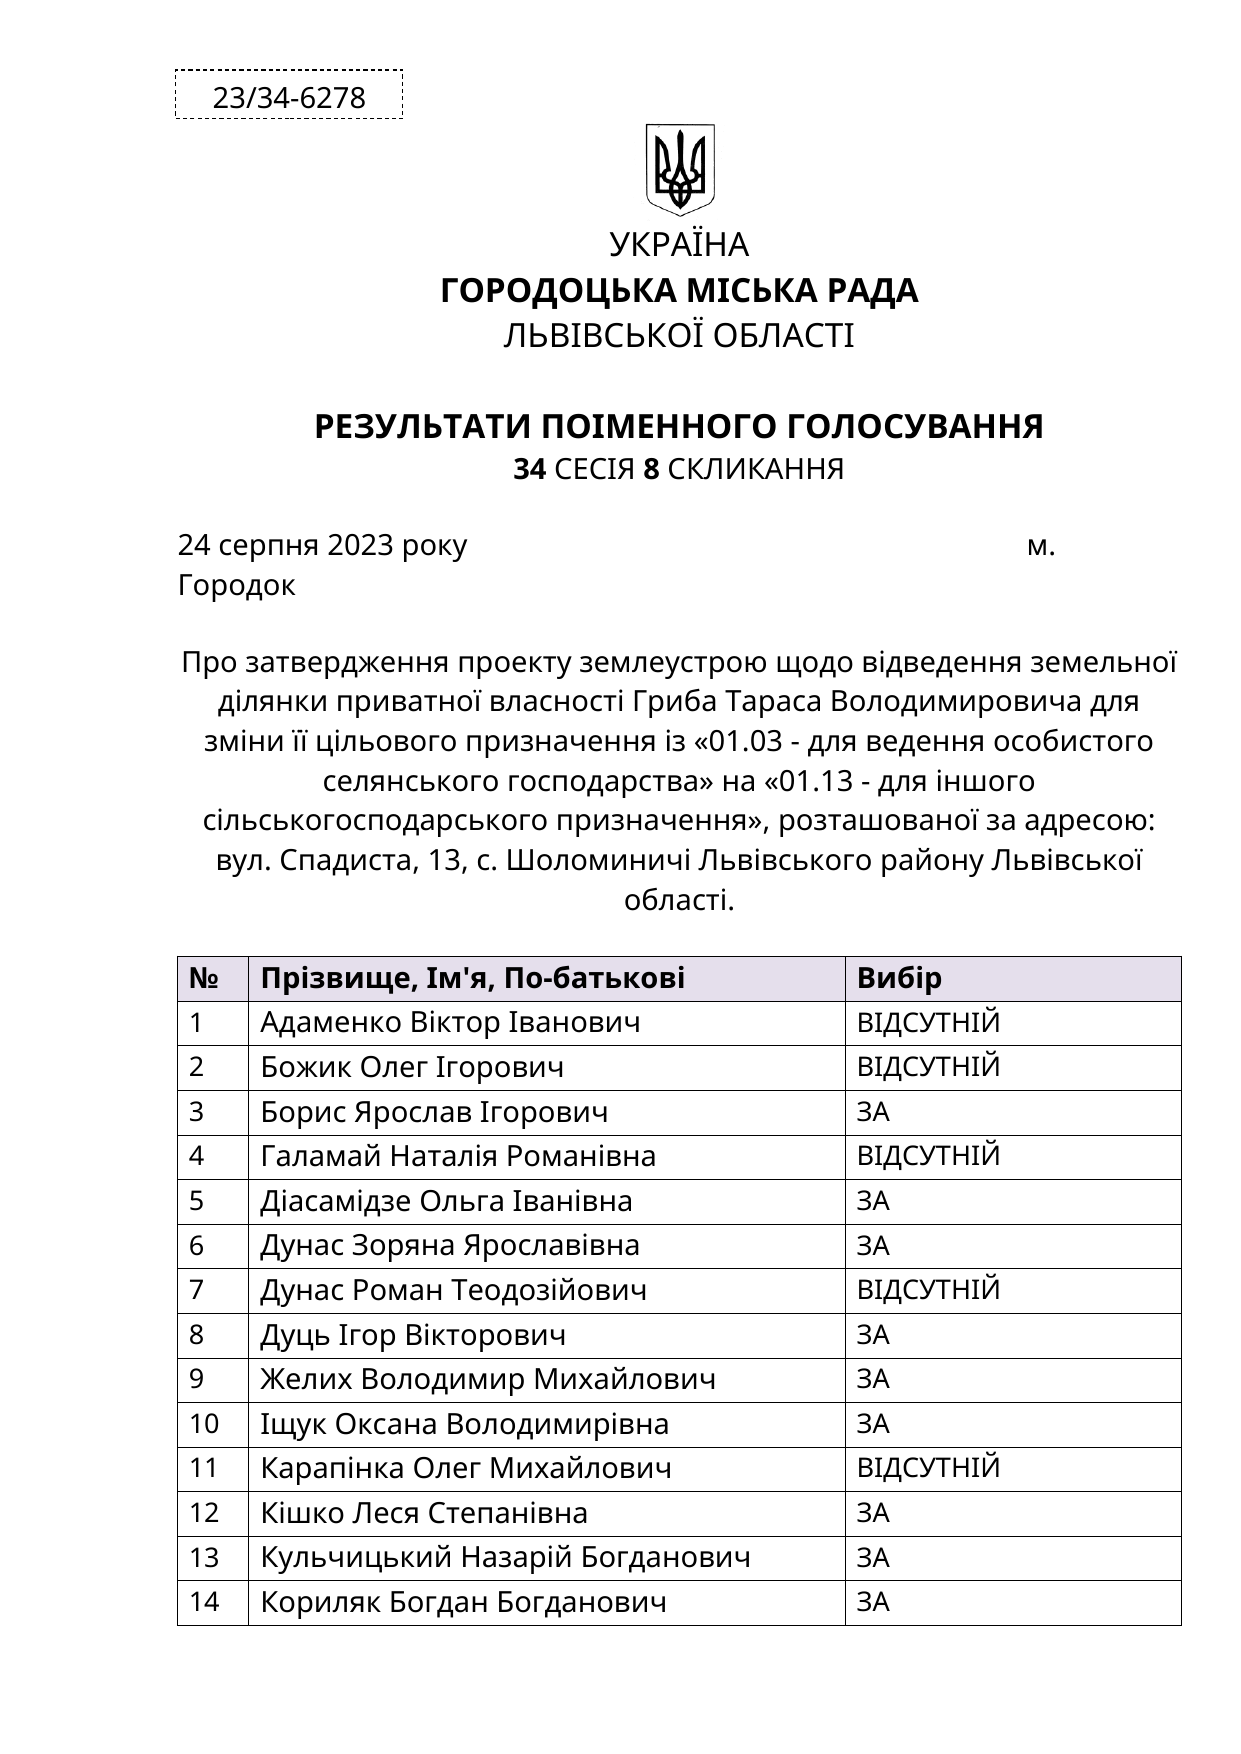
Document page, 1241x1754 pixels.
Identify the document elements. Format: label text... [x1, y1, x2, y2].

table_cell Божик Олег Ігорович [249, 1046, 845, 1090]
table_cell ЗА [846, 1225, 1181, 1268]
table_cell 10 [178, 1403, 248, 1447]
table_cell 6 [178, 1225, 248, 1268]
text ЛЬВІВСЬКОЇ ОБЛАСТІ [177, 312, 1181, 357]
table_cell 7 [178, 1269, 248, 1313]
table_cell 8 [178, 1314, 248, 1357]
table_cell Кульчицький Назарій Богданович [249, 1537, 845, 1580]
table_cell Діасамідзе Ольга Іванівна [249, 1180, 845, 1224]
table_cell Борис Ярослав Ігорович [249, 1091, 845, 1134]
table_cell 4 [178, 1136, 248, 1179]
table_cell Дунас Зоряна Ярославівна [249, 1225, 845, 1268]
table_cell ВІДСУТНІЙ [846, 1046, 1181, 1090]
table_cell 2 [178, 1046, 248, 1090]
table_cell Желих Володимир Михайлович [249, 1359, 845, 1402]
table_cell ЗА [846, 1403, 1181, 1447]
table_cell ЗА [846, 1537, 1181, 1580]
table_header Прізвище, Ім'я, По-батькові [249, 957, 845, 1001]
text 34 СЕСІЯ 8 СКЛИКАННЯ [177, 448, 1181, 488]
text РЕЗУЛЬТАТИ ПОІМЕННОГО ГОЛОСУВАННЯ [177, 403, 1181, 448]
table_cell 14 [178, 1581, 248, 1625]
table_cell 12 [178, 1492, 248, 1536]
text Про затвердження проекту землеустрою щодо відведення земельної ділянки приватної власності Гриба Тараса Володимировича для зміни її цільового призначення із «01.03 - для ведення особистого селянського господарства» на «01.13 - для іншого сільськогосподарського призначення», розташованої за адресою: вул. Спадиста, 13, с. Шоломиничі Львівського району Львівської області. [177, 641, 1181, 919]
text УКРАЇНА [177, 221, 1181, 266]
table_cell Галамай Наталія Романівна [249, 1136, 845, 1179]
table_cell ЗА [846, 1091, 1181, 1134]
table_cell ЗА [846, 1314, 1181, 1357]
table_cell Адаменко Віктор Іванович [249, 1002, 845, 1045]
table_header Вибір [846, 957, 1181, 1001]
table_cell ВІДСУТНІЙ [846, 1002, 1181, 1045]
table_cell ВІДСУТНІЙ [846, 1136, 1181, 1179]
table_cell 13 [178, 1537, 248, 1580]
table_cell 3 [178, 1091, 248, 1134]
table_cell ЗА [846, 1492, 1181, 1536]
picture [633, 118, 726, 221]
table_cell Кішко Леся Степанівна [249, 1492, 845, 1536]
table_cell Іщук Оксана Володимирівна [249, 1403, 845, 1447]
table_cell ВІДСУТНІЙ [846, 1448, 1181, 1491]
table_cell Дунас Роман Теодозійович [249, 1269, 845, 1313]
table_cell 5 [178, 1180, 248, 1224]
table_cell 1 [178, 1002, 248, 1045]
table_cell ЗА [846, 1180, 1181, 1224]
table_cell ВІДСУТНІЙ [846, 1269, 1181, 1313]
table_cell 9 [178, 1359, 248, 1402]
text 24 серпня 2023 року м. Городок [177, 525, 1181, 604]
table_cell ЗА [846, 1359, 1181, 1402]
table_cell Кориляк Богдан Богданович [249, 1581, 845, 1625]
table_cell 11 [178, 1448, 248, 1491]
table_cell ЗА [846, 1581, 1181, 1625]
table_cell Карапінка Олег Михайлович [249, 1448, 845, 1491]
table_cell Дуць Ігор Вікторович [249, 1314, 845, 1357]
text ГОРОДОЦЬКА МІСЬКА РАДА [177, 266, 1181, 312]
table_header № [178, 957, 248, 1001]
